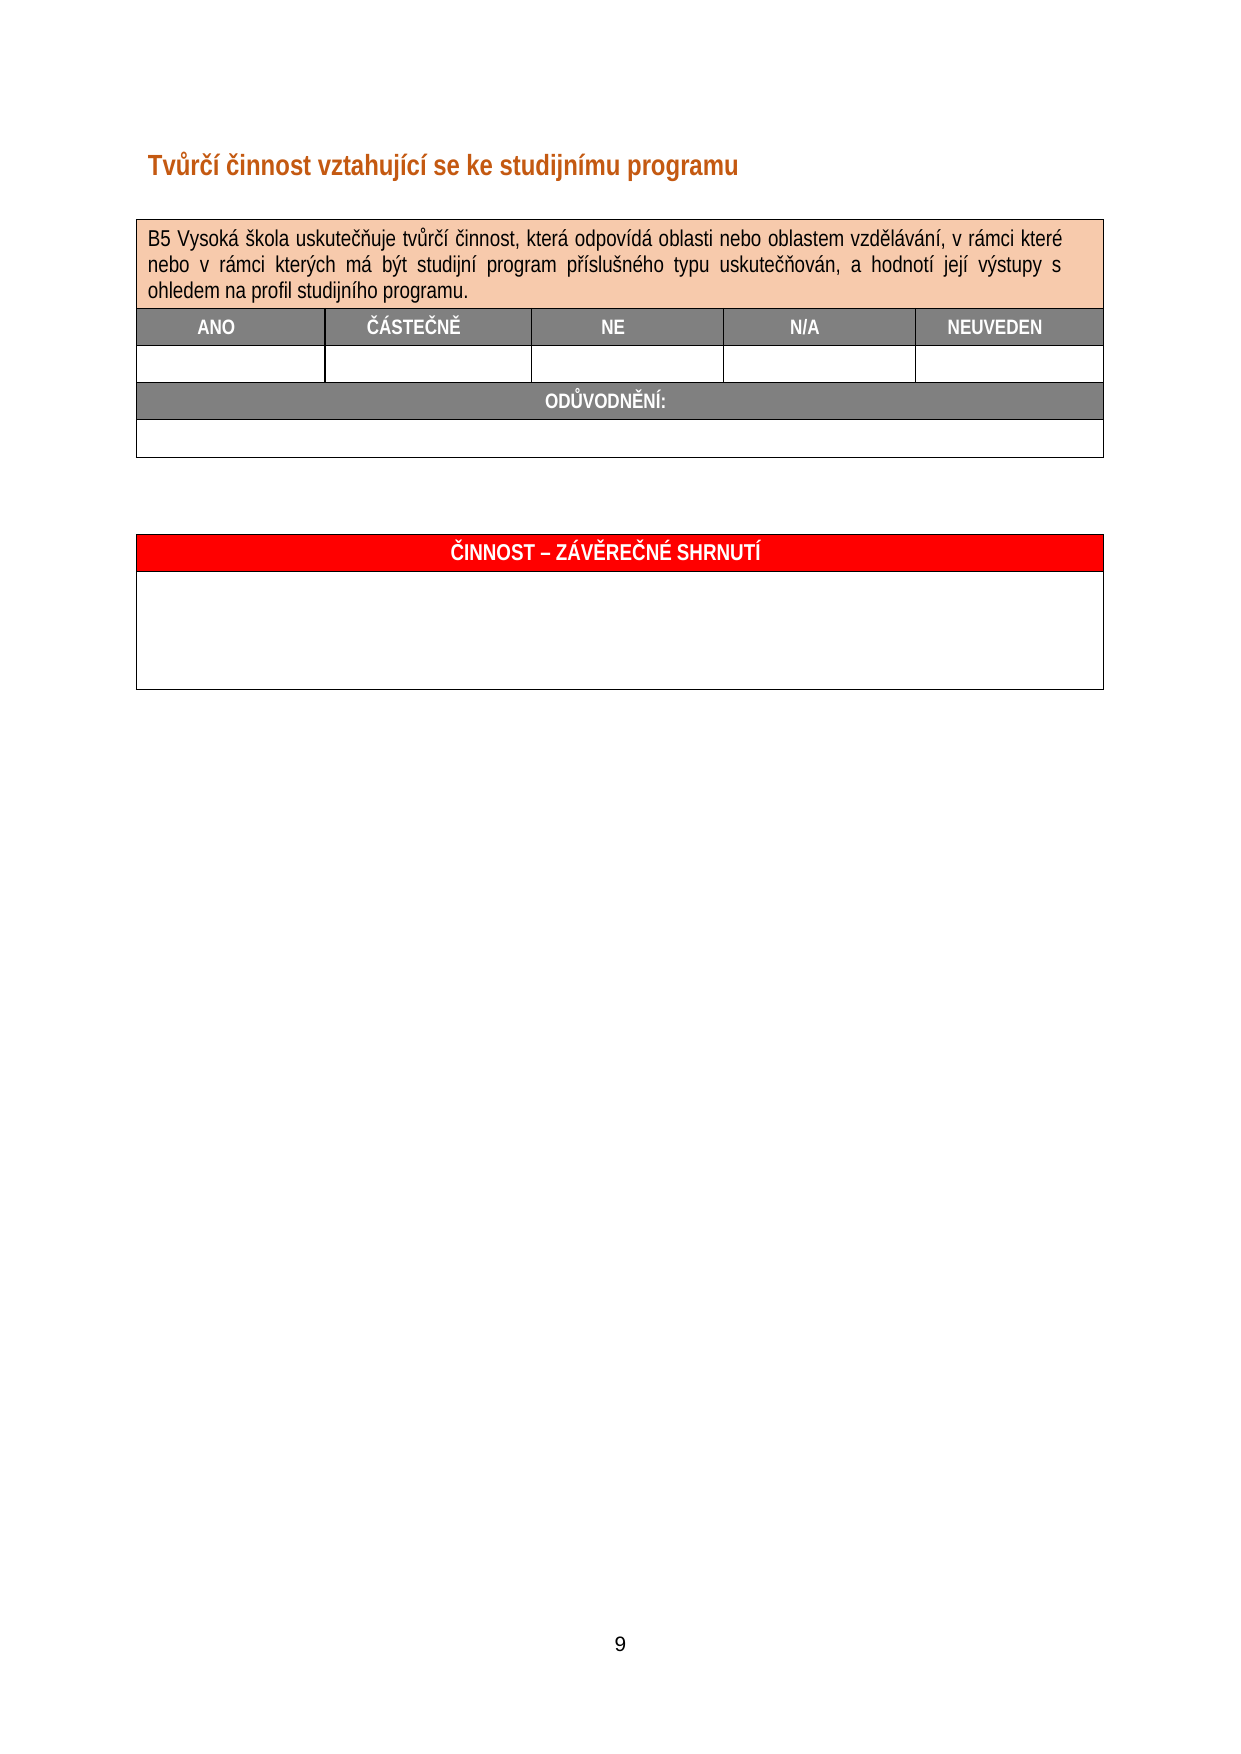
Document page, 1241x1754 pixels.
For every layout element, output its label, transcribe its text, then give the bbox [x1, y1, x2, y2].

table_cell [724, 346, 915, 382]
table_cell NE [532, 309, 723, 345]
table_header ČINNOST – ZÁVĚREČNÉ SHRNUTÍ [137, 535, 1103, 571]
table_cell [137, 572, 1103, 689]
table_cell ODŮVODNĚNÍ: [137, 383, 1103, 419]
table_cell ANO [137, 309, 324, 345]
table_cell [532, 346, 723, 382]
table_cell N/A [724, 309, 915, 345]
table_cell [137, 346, 324, 382]
table_cell [326, 346, 531, 382]
table_cell ČÁSTEČNĚ [326, 309, 531, 345]
table_header B5 Vysoká škola uskutečňuje tvůrčí činnost, která odpovídá oblasti nebo oblastem vzdělávání, v rámci které nebo v rámci kterých má být studijní program příslušného typu uskutečňován, a hodnotí její výstupy s ohledem na profil studijního programu. [137, 220, 1103, 308]
table_cell NEUVEDEN [916, 309, 1103, 345]
table_cell [916, 346, 1103, 382]
table_cell [137, 420, 1103, 457]
text Tvůrčí činnost vztahující se ke studijnímu programu [148, 148, 1045, 181]
